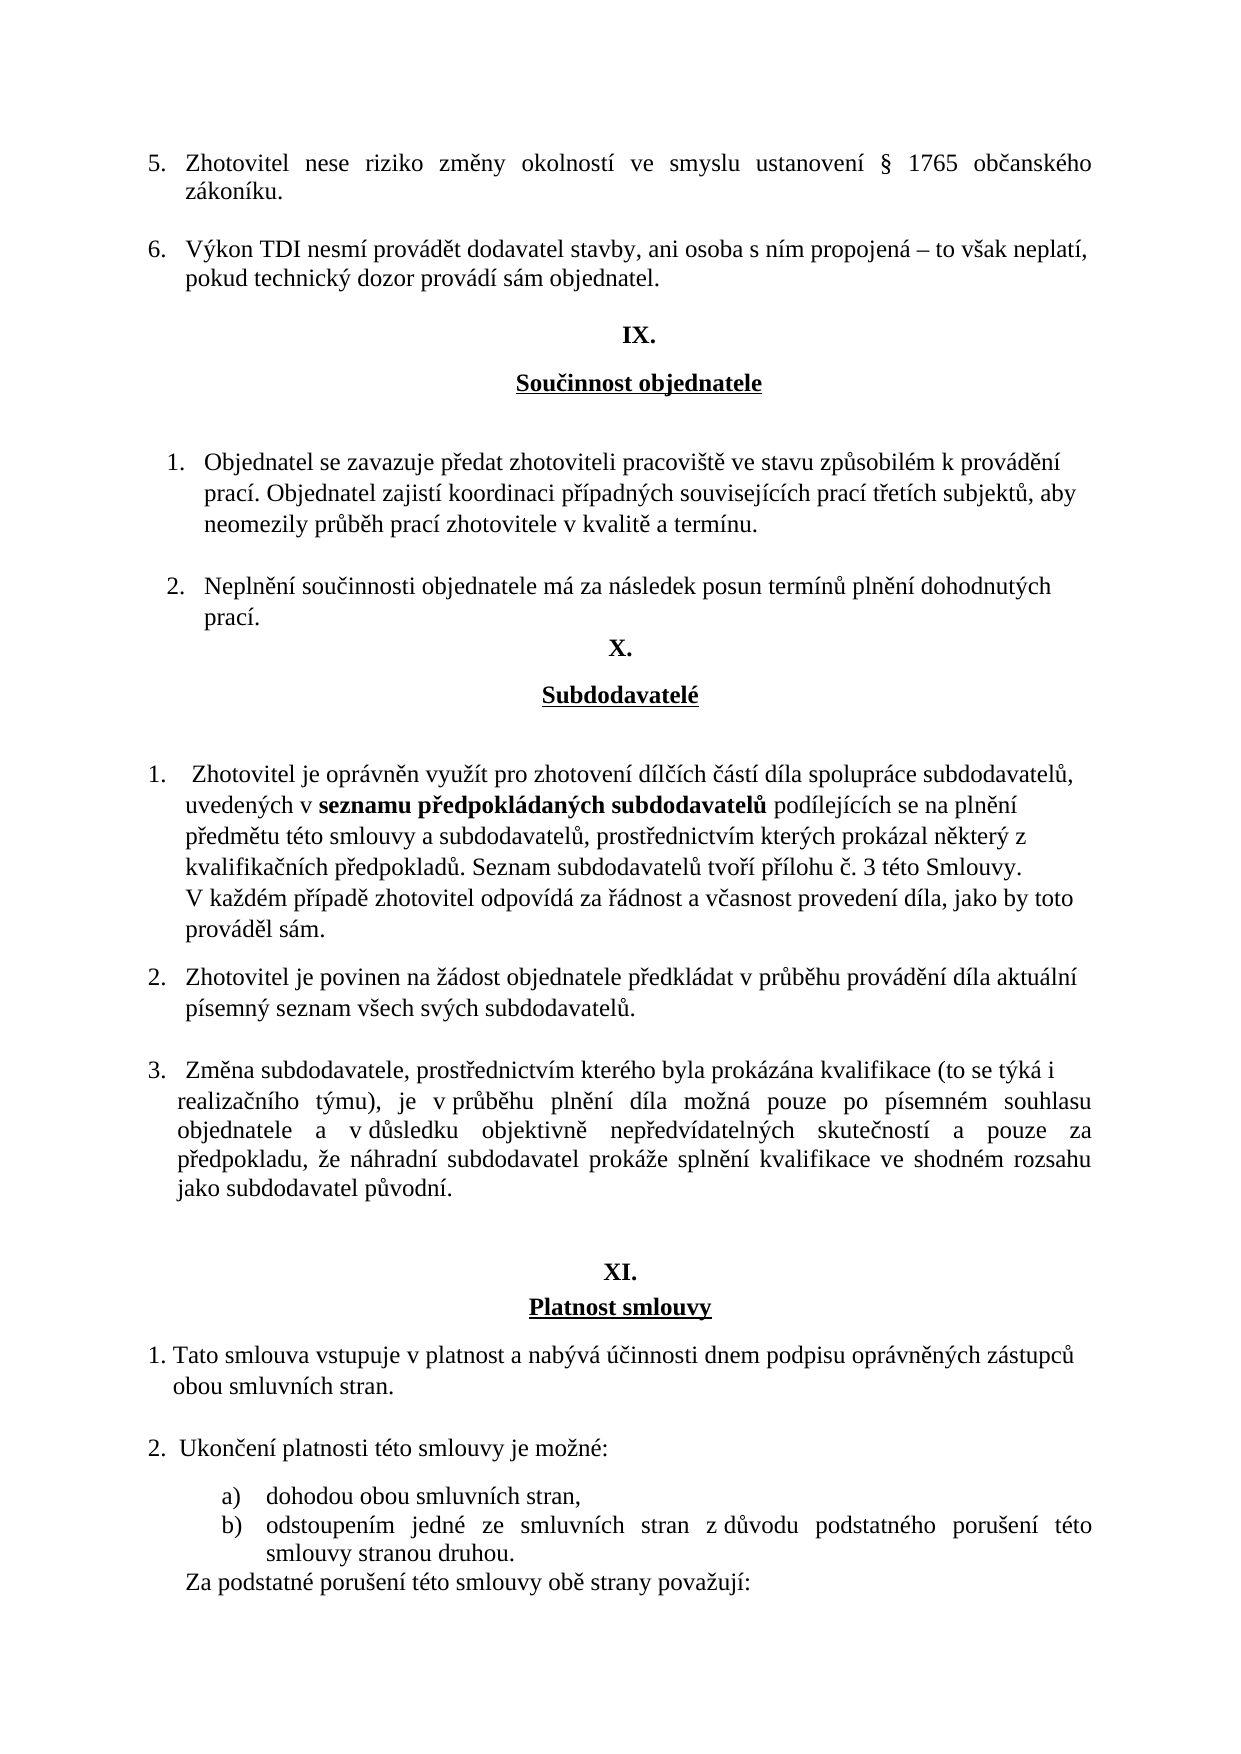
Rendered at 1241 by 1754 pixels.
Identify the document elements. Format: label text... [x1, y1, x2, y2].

text 1. Tato smlouva vstupuje v platnost a nabývá účinnosti dnem podpisu oprávněných zástupců [148, 1340, 1093, 1369]
text Za podstatné porušení této smlouvy obě strany považují: [148, 1567, 1093, 1596]
text V každém případě zhotovitel odpovídá za řádnost a včasnost provedení díla, jako by toto [148, 883, 1093, 912]
text Platnost smlouvy [148, 1292, 1093, 1321]
text obou smluvních stran. [148, 1371, 1093, 1400]
text prací. [148, 602, 1093, 631]
text Subdodavatelé [148, 681, 1093, 709]
text uvedených v seznamu předpokládaných subdodavatelů podílejících se na plnění [148, 790, 1093, 819]
list Výkon TDI nesmí provádět dodavatel stavby, ani osoba s ním propojená – to však neplatí, [148, 234, 1093, 263]
text 2. Ukončení platnosti této smlouvy je možné: [148, 1433, 1093, 1462]
text IX. [185, 320, 1093, 349]
list dohodou obou smluvních stran, [221, 1481, 1093, 1510]
text XI. [148, 1257, 1093, 1286]
text písemný seznam všech svých subdodavatelů. [148, 993, 1093, 1022]
text realizačního týmu), je v průběhu plnění díla možná pouze po písemném souhlasu objednatele a v důsledku objektivně nepředvídatelných skutečností a pouze za předpokladu, že náhradní subdodavatel prokáže splnění kvalifikace ve shodném rozsahu jako subdodavatel původní. [177, 1086, 1093, 1201]
text 1. Zhotovitel je oprávněn využít pro zhotovení dílčích částí díla spolupráce subdodavatelů, [148, 759, 1093, 788]
text pokud technický dozor provádí sám objednatel. [185, 263, 1093, 291]
text neomezily průběh prací zhotovitele v kvalitě a termínu. [185, 509, 1093, 537]
text 2. Zhotovitel je povinen na žádost objednatele předkládat v průběhu provádění díla aktuální [148, 962, 1093, 991]
text prací. Objednatel zajistí koordinaci případných souvisejících prací třetích subjektů, aby [148, 478, 1093, 506]
text prováděl sám. [148, 914, 1093, 943]
text Součinnost objednatele [185, 368, 1093, 397]
text 3. Změna subdodavatele, prostřednictvím kterého byla prokázána kvalifikace (to se týká i [148, 1055, 1093, 1084]
list odstoupením jedné ze smluvních stran z důvodu podstatného porušení této smlouvy stranou druhou. [221, 1510, 1093, 1567]
text kvalifikačních předpokladů. Seznam subdodavatelů tvoří přílohu č. 3 této Smlouvy. [148, 852, 1093, 881]
text 2. Neplnění součinnosti objednatele má za následek posun termínů plnění dohodnutých [148, 571, 1093, 599]
text X. [148, 633, 1093, 662]
list Zhotovitel nese riziko změny okolností ve smyslu ustanovení § 1765 občanského zákoníku. [148, 148, 1093, 205]
text předmětu této smlouvy a subdodavatelů, prostřednictvím kterých prokázal některý z [148, 821, 1093, 850]
text 1. Objednatel se zavazuje předat zhotoviteli pracoviště ve stavu způsobilém k provádění [148, 447, 1093, 475]
